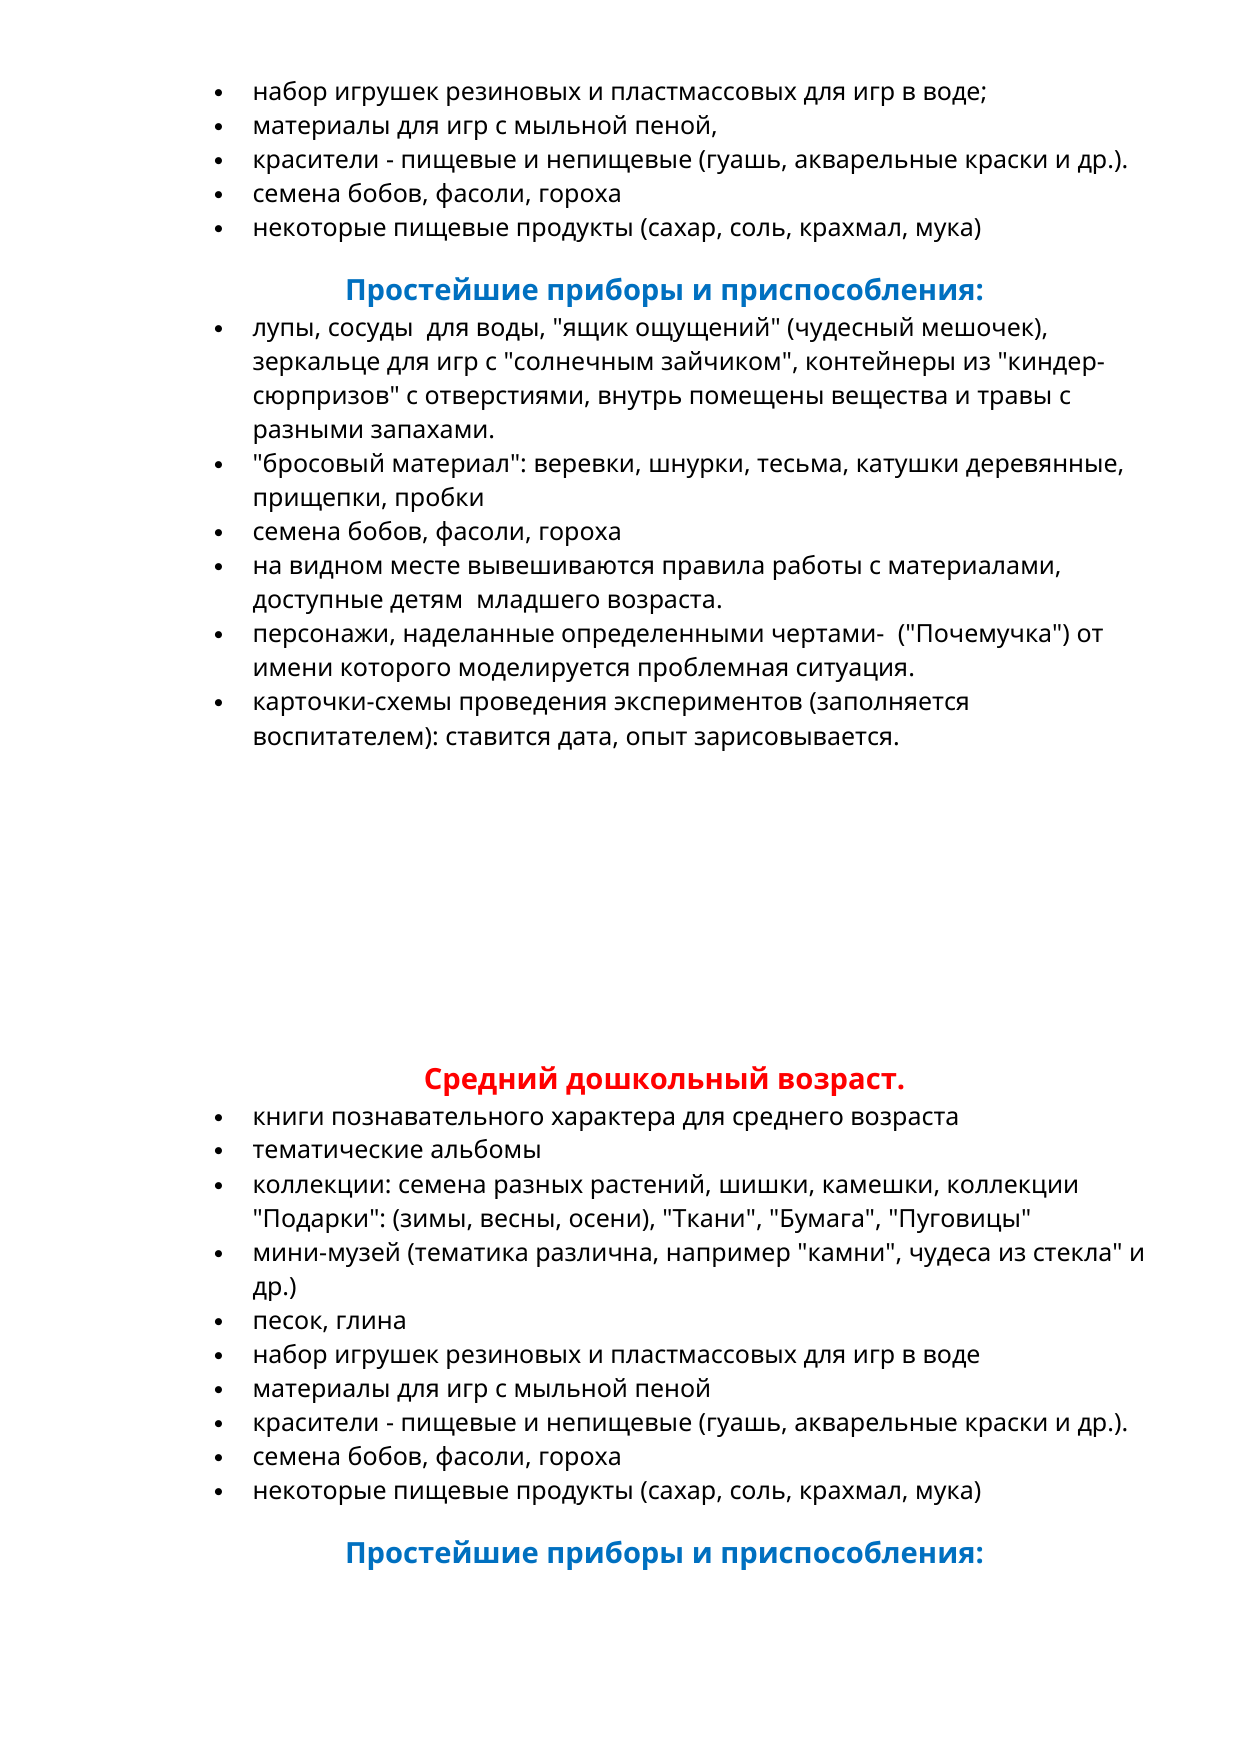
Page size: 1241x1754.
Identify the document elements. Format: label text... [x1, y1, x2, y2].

list карточки-схемы проведения экспериментов (заполняется воспитателем): ставится дата, опыт зарисовывается. [215, 684, 1152, 752]
list мини-музей (тематика различна, например "камни", чудеса из стекла" и др.) [215, 1234, 1152, 1302]
list материалы для игр с мыльной пеной, [215, 108, 1152, 142]
list коллекции: семена разных растений, шишки, камешки, коллекции "Подарки": (зимы, весны, осени), "Ткани", "Бумага", "Пуговицы" [215, 1166, 1152, 1234]
list некоторые пищевые продукты (сахар, соль, крахмал, мука) [215, 1473, 1152, 1507]
list тематические альбомы [215, 1132, 1152, 1166]
list "бросовый материал": веревки, шнурки, тесьма, катушки деревянные, прищепки, пробки [215, 446, 1152, 514]
list лупы, сосуды для воды, "ящик ощущений" (чудесный мешочек), зеркальце для игр с "солнечным зайчиком", контейнеры из "киндер-сюрпризов" с отверстиями, внутрь помещены вещества и травы с разными запахами. [215, 309, 1152, 446]
list на видном месте вывешиваются правила работы с материалами, доступные детям младшего возраста. [215, 548, 1152, 616]
list некоторые пищевые продукты (сахар, соль, крахмал, мука) [215, 210, 1152, 244]
list книги познавательного характера для среднего возраста [215, 1098, 1152, 1132]
list семена бобов, фасоли, гороха [215, 176, 1152, 210]
list материалы для игр с мыльной пеной [215, 1371, 1152, 1405]
list семена бобов, фасоли, гороха [215, 1439, 1152, 1473]
list персонажи, наделанные определенными чертами- ("Почемучка") от имени которого моделируется проблемная ситуация. [215, 616, 1152, 684]
text Простейшие приборы и приспособления: [177, 270, 1152, 309]
text Средний дошкольный возраст. [177, 1058, 1152, 1098]
list песок, глина [215, 1302, 1152, 1337]
list набор игрушек резиновых и пластмассовых для игр в воде [215, 1337, 1152, 1371]
list семена бобов, фасоли, гороха [215, 514, 1152, 548]
text Простейшие приборы и приспособления: [177, 1532, 1152, 1572]
list набор игрушек резиновых и пластмассовых для игр в воде; [215, 74, 1152, 108]
list красители - пищевые и непищевые (гуашь, акварельные краски и др.). [215, 142, 1152, 176]
list красители - пищевые и непищевые (гуашь, акварельные краски и др.). [215, 1405, 1152, 1439]
